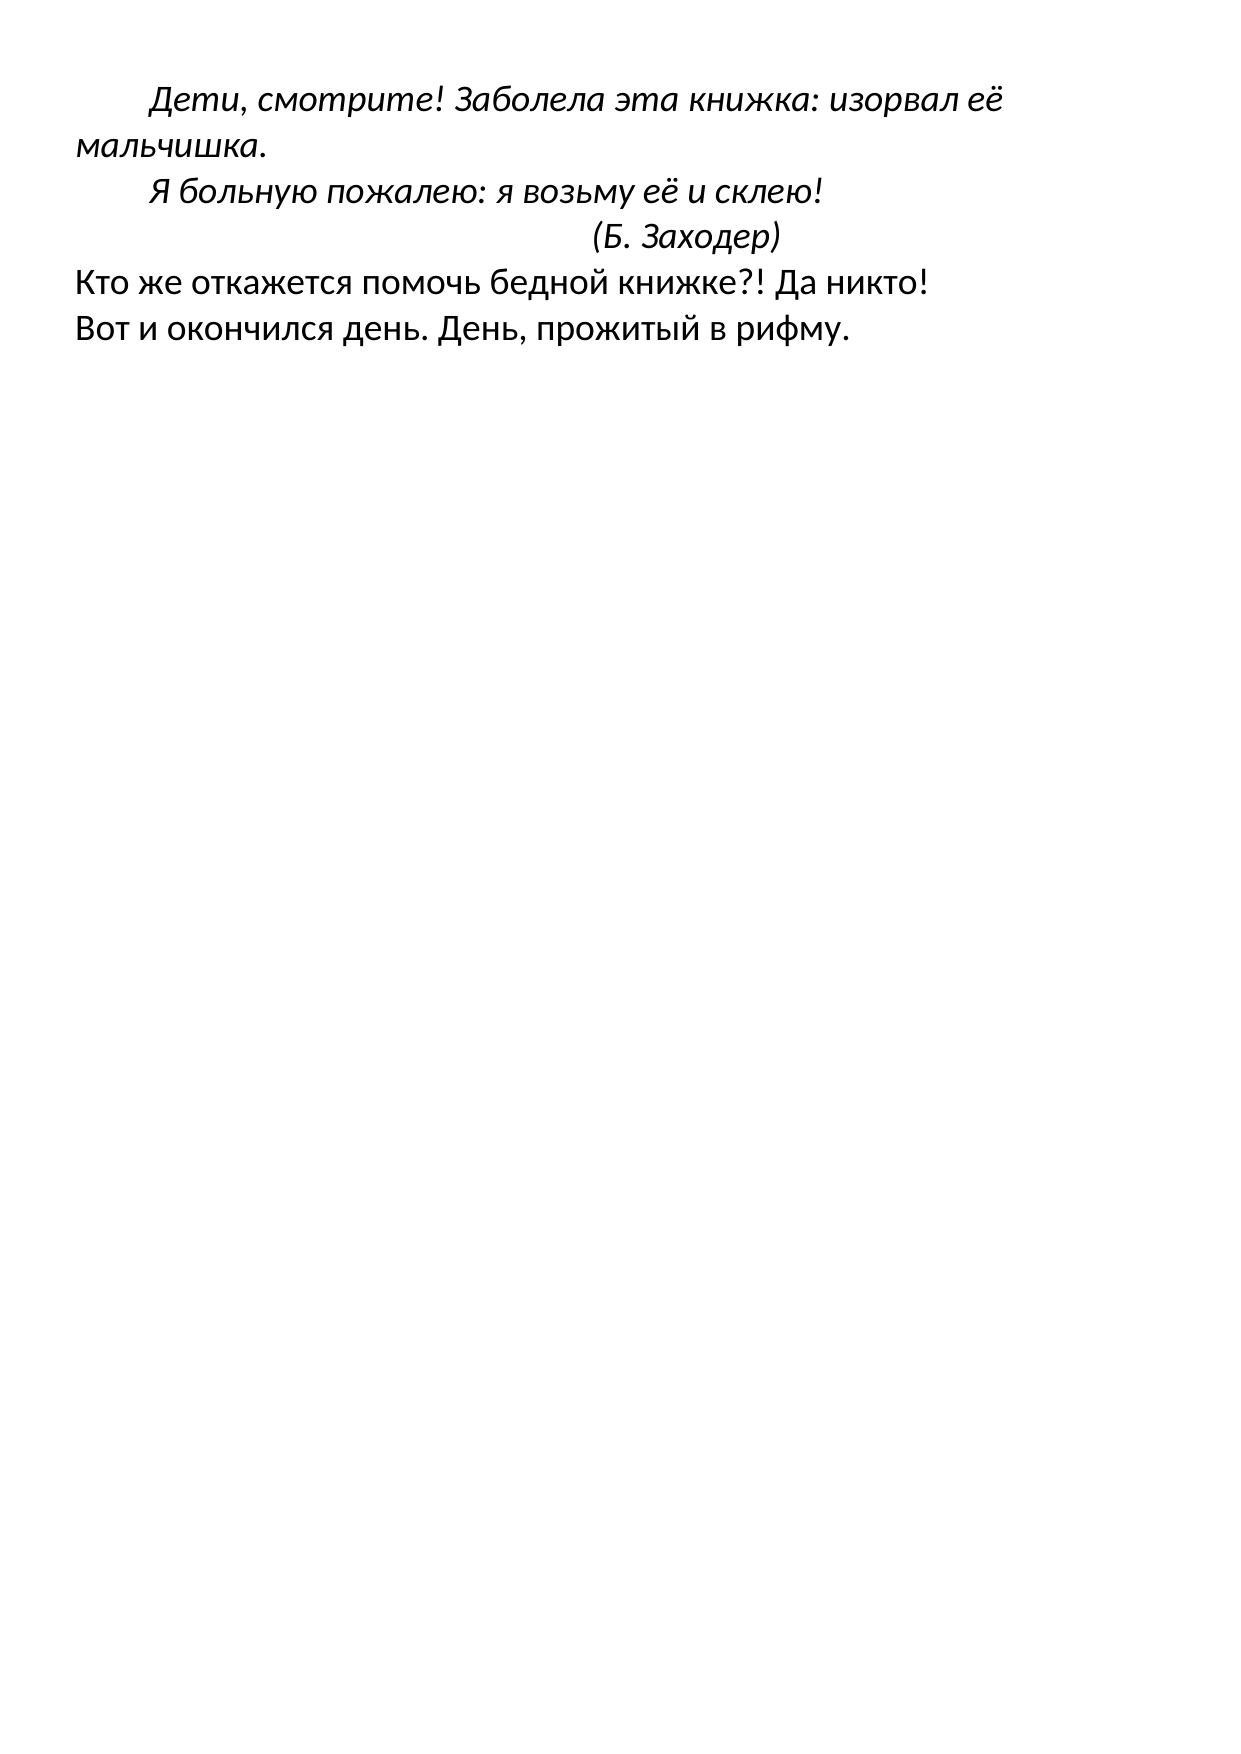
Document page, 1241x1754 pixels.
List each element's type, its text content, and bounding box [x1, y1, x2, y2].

text Вот и окончился день. День, прожитый в рифму. [75, 304, 1165, 350]
text (Б. Заходер) [75, 212, 1165, 258]
text Дети, смотрите! Заболела эта книжка: изорвал её мальчишка. [75, 75, 1165, 167]
text Я больную пожалею: я возьму её и склею! [75, 167, 1165, 212]
text Кто же откажется помочь бедной книжке?! Да никто! [75, 258, 1165, 304]
